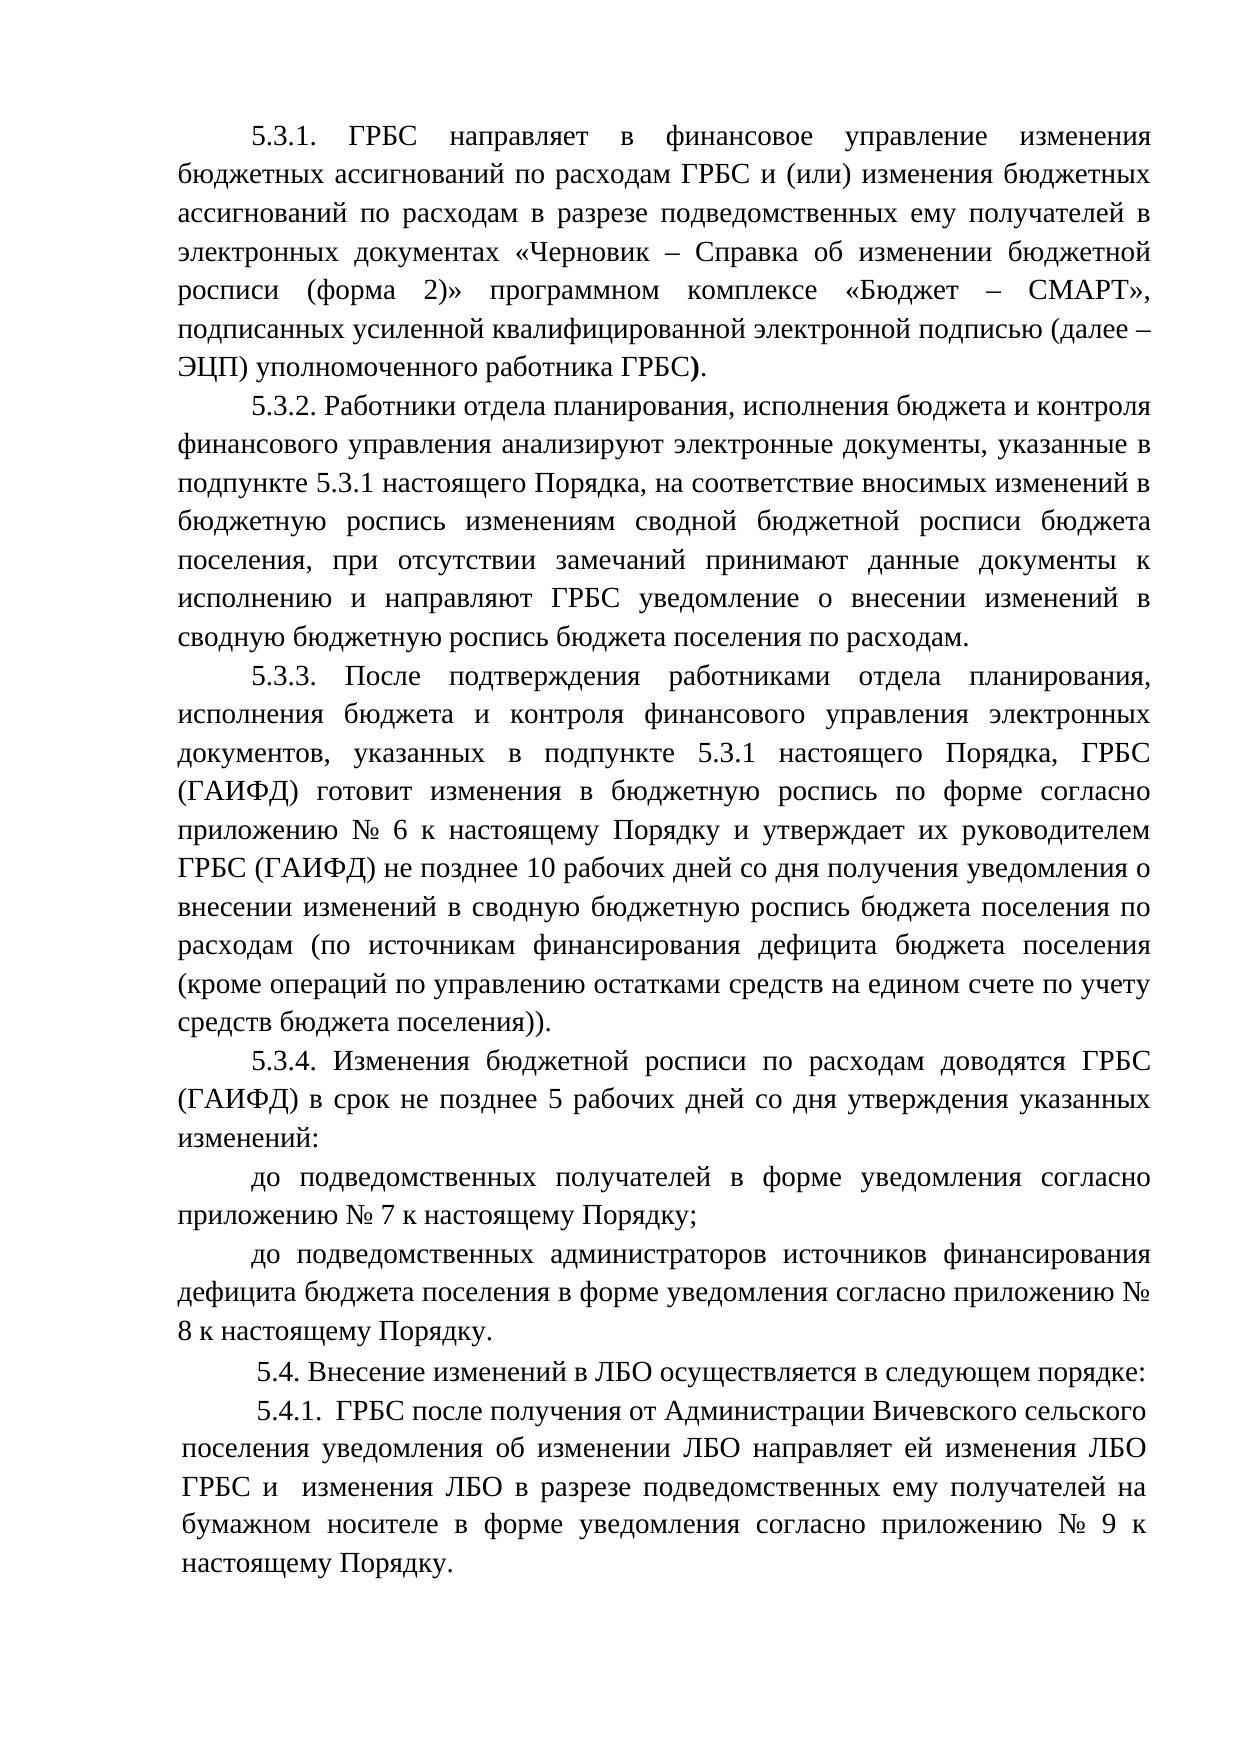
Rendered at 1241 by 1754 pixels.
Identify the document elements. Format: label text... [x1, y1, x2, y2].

list ГРБС после получения от Администрации Вичевского сельского поселения уведомления об изменении ЛБО направляет ей изменения ЛБО ГРБС и изменения ЛБО в разрезе подведомственных ему получателей на бумажном носителе в форме уведомления согласно приложению № 9 к настоящему Порядку. [181, 1389, 1147, 1579]
text до подведомственных администраторов источников финансирования дефицита бюджета поселения в форме уведомления согласно приложению № 8 к настоящему Порядку. [177, 1236, 1152, 1346]
text 5.3.3. После подтверждения работниками отдела планирования, исполнения бюджета и контроля финансового управления электронных документов, указанных в подпункте 5.3.1 настоящего Порядка, ГРБС (ГАИФД) готовит изменения в бюджетную роспись по форме согласно приложению № 6 к настоящему Порядку и утверждает их руководителем ГРБС (ГАИФД) не позднее 10 рабочих дней со дня получения уведомления о внесении изменений в сводную бюджетную роспись бюджета поселения по расходам (по источникам финансирования дефицита бюджета поселения (кроме операций по управлению остатками средств на едином счете по учету средств бюджета поселения)). [177, 658, 1152, 1038]
text до подведомственных получателей в форме уведомления согласно приложению № 7 к настоящему Порядку; [177, 1159, 1152, 1231]
text 5.3.1. ГРБС направляет в финансовое управление изменения бюджетных ассигнований по расходам ГРБС и (или) изменения бюджетных ассигнований по расходам в разрезе подведомственных ему получателей в электронных документах «Черновик – Справка об изменении бюджетной росписи (форма 2)» программном комплексе «Бюджет – СМАРТ», подписанных усиленной квалифицированной электронной подписью (далее – ЭЦП) уполномоченного работника ГРБС). [177, 118, 1152, 383]
text 5.4. Внесение изменений в ЛБО осуществляется в следующем порядке: [181, 1351, 1152, 1389]
text 5.3.4. Изменения бюджетной росписи по расходам доводятся ГРБС (ГАИФД) в срок не позднее 5 рабочих дней со дня утверждения указанных изменений: [177, 1043, 1152, 1154]
text 5.3.2. Работники отдела планирования, исполнения бюджета и контроля финансового управления анализируют электронные документы, указанные в подпункте 5.3.1 настоящего Порядка, на соответствие вносимых изменений в бюджетную роспись изменениям сводной бюджетной росписи бюджета поселения, при отсутствии замечаний принимают данные документы к исполнению и направляют ГРБС уведомление о внесении изменений в сводную бюджетную роспись бюджета поселения по расходам. [177, 388, 1152, 653]
